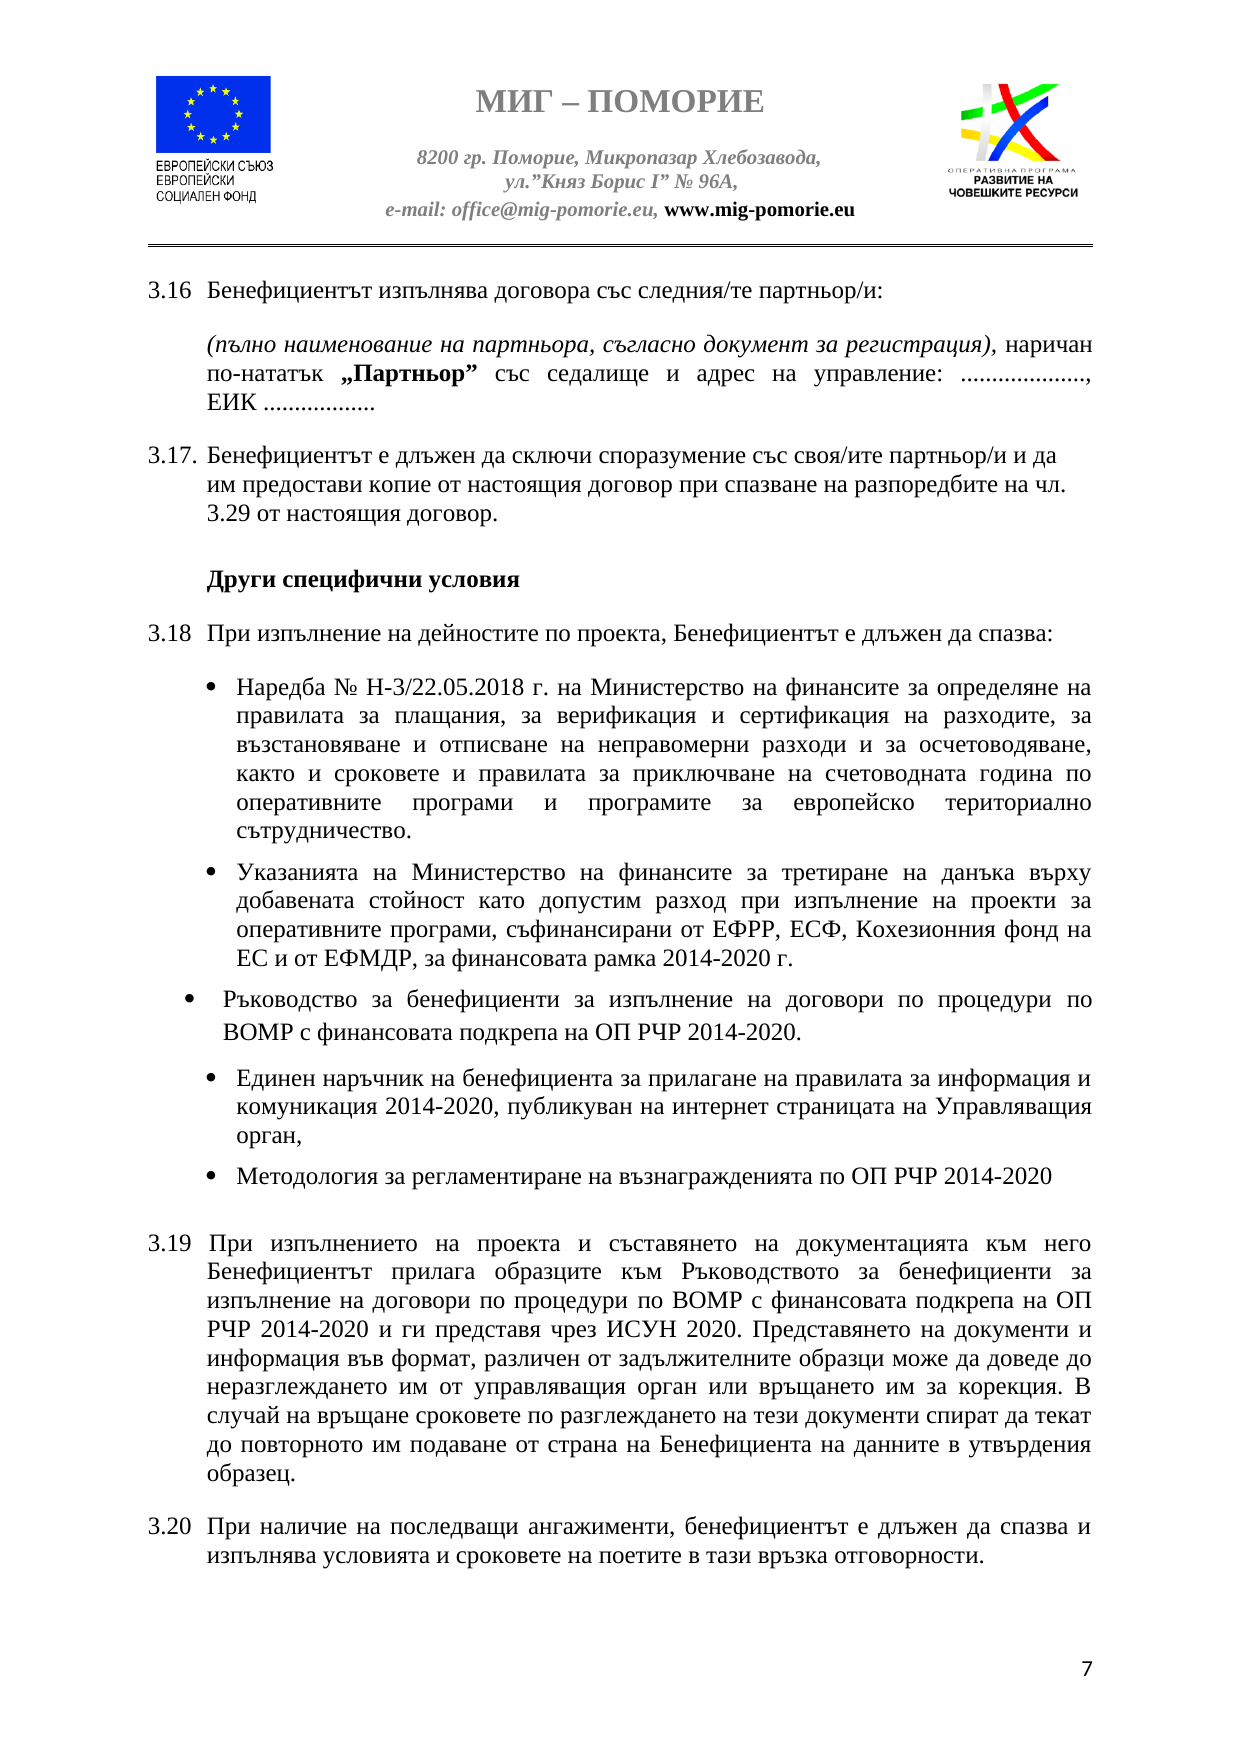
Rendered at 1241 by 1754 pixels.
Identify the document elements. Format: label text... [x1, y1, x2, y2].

list Ръководство за бенефициенти за изпълнение на договори по процедури по ВОМР с финансовата подкрепа на ОП РЧР 2014-2020. [185, 984, 1093, 1046]
list Методология за регламентиране на възнагражденията по ОП РЧР 2014-2020 [207, 1161, 1093, 1190]
text 3.17. Бенефициентът е длъжен да сключи споразумение със своя/ите партньор/и и да им предостави копие от настоящия договор при спазване на разпоредбите на чл. 3.29 от настоящия договор. [148, 440, 1093, 527]
list Указанията на Министерство на финансите за третиране на данъка върху добавената стойност като допустим разход при изпълнение на проекти за оперативните програми, съфинансирани от ЕФРР, ЕСФ, Кохезионния фонд на ЕС и от ЕФМДР, за финансовата рамка 2014-2020 г. [207, 857, 1093, 972]
picture [926, 67, 1093, 210]
text (пълно наименование на партньора, съгласно документ за регистрация), наричан по-нататък „Партньор” със седалище и адрес на управление: ...................., ЕИК .................. [207, 329, 1093, 415]
list Наредба № Н-3/22.05.2018 г. на Министерство на финансите за определяне на правилата за плащания, за верификация и сертификация на разходите, за възстановяване и отписване на неправомерни разходи и за осчетоводяване, както и сроковете и правилата за приключване на счетоводната година по оперативните програми и програмите за европейско териториално сътрудничество. [207, 672, 1093, 844]
picture [147, 48, 312, 220]
text 3.18 При изпълнение на дейностите по проекта, Бенефициентът е длъжен да спазва: [148, 618, 1093, 647]
text Други специфични условия [207, 564, 1093, 593]
text 3.20 При наличие на последващи ангажименти, бенефициентът е длъжен да спазва и изпълнява условията и сроковете на поетите в тази връзка отговорности. [148, 1511, 1093, 1569]
text 3.19 При изпълнението на проекта и съставянето на документацията към него Бенефициентът прилага образците към Ръководството за бенефициенти за изпълнение на договори по процедури по ВОМР с финансовата подкрепа на ОП РЧР 2014-2020 и ги представя чрез ИСУН 2020. Представянето на документи и информация във формат, различен от задължителните образци може да доведе до неразглеждането им от управляващия орган или връщането им за корекция. В случай на връщане сроковете по разглеждането на тези документи спират да текат до повторното им подаване от страна на Бенефициента на данните в утвърдения образец. [148, 1228, 1093, 1486]
list Единен наръчник на бенефициента за прилагане на правилата за информация и комуникация 2014-2020, публикуван на интернет страницата на Управляващия орган, [207, 1063, 1093, 1149]
text 3.16 Бенефициентът изпълнява договора със следния/те партньор/и: [148, 275, 1093, 304]
